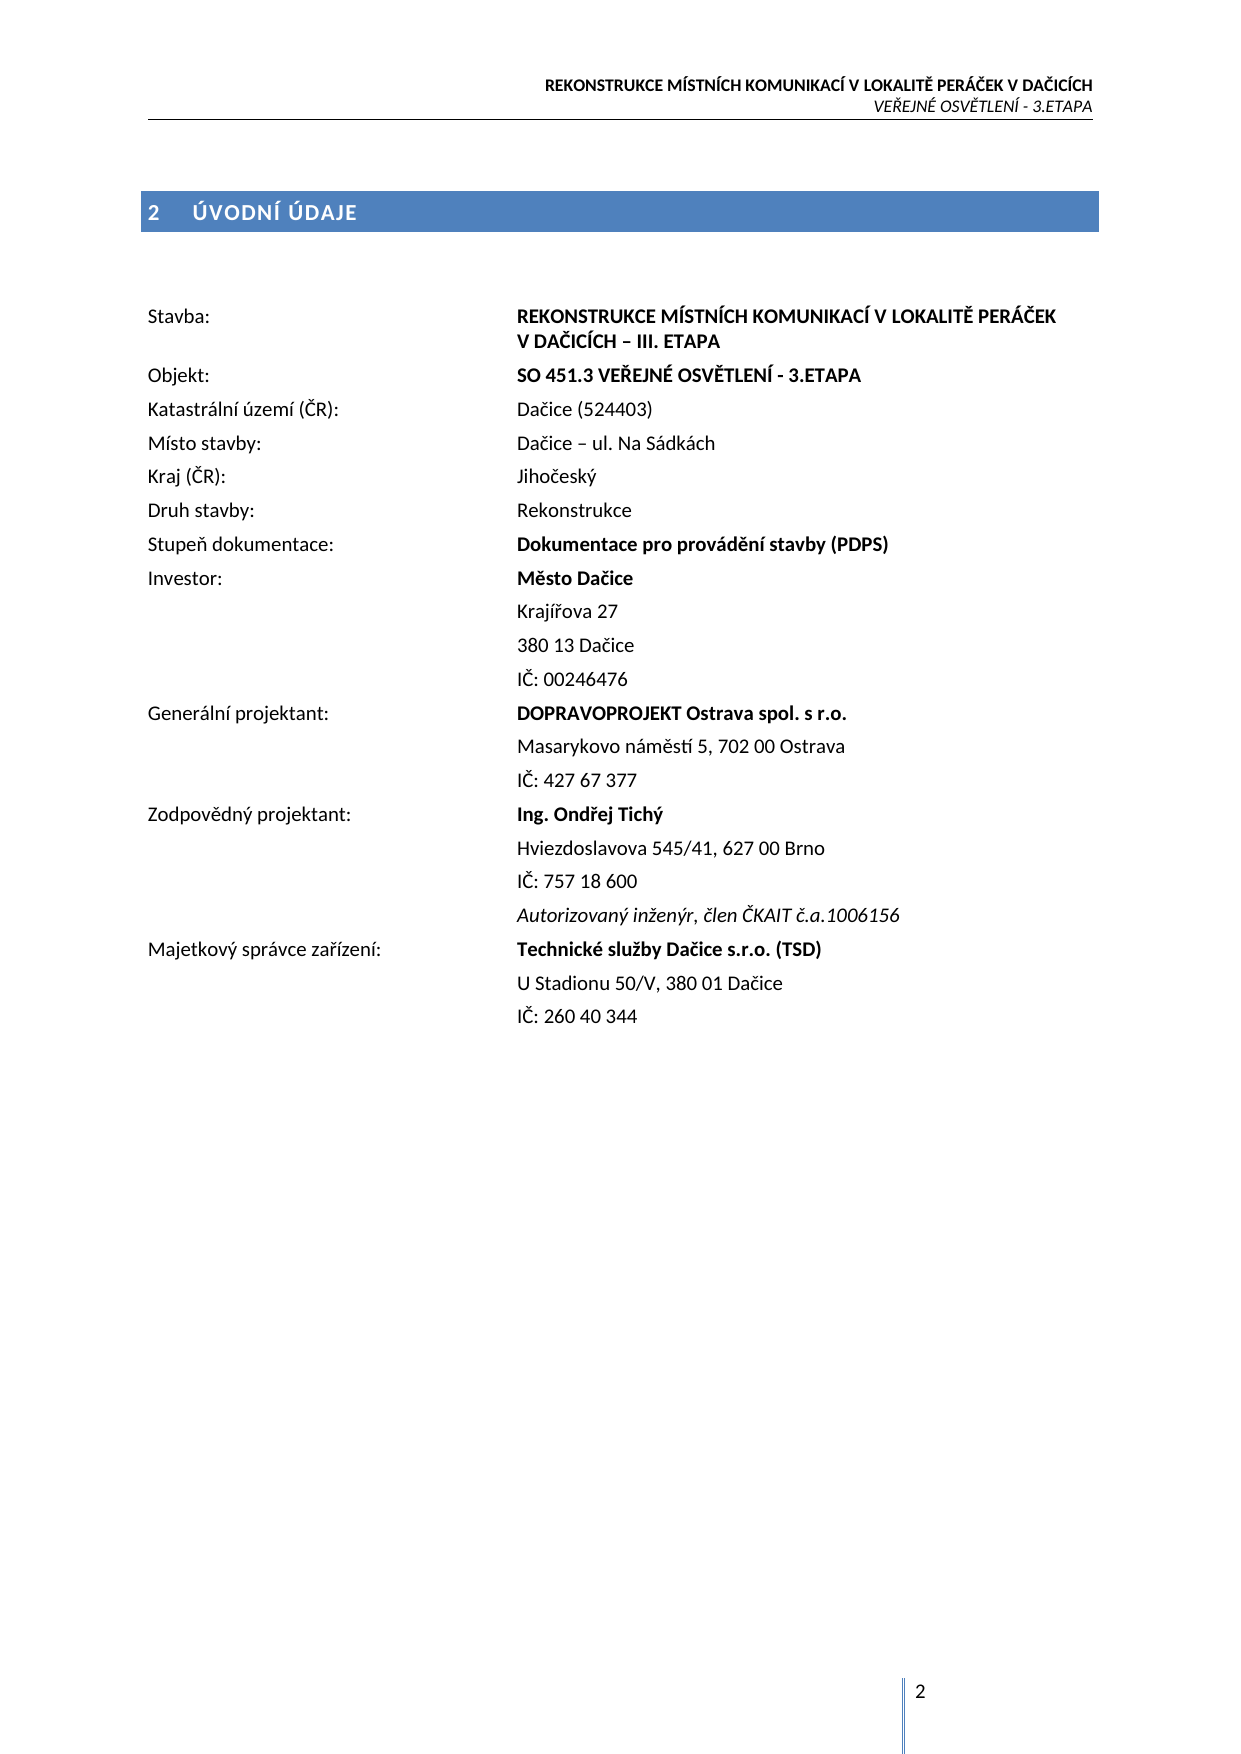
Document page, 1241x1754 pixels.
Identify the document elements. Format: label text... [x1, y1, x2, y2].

text Investor: Město Dačice [148, 565, 1093, 590]
text Stavba: REKONSTRUKCE MÍSTNÍCH KOMUNIKACÍ V LOKALITĚ PERÁČEK V DAČICÍCH – III. ETAPA [148, 303, 1093, 354]
text U Stadionu 50/V, 380 01 Dačice [148, 970, 1093, 995]
text Katastrální území (ČR): Dačice (524403) [148, 396, 1093, 421]
text IČ: 00246476 [148, 666, 1093, 691]
subtitle Úvodní údaje [148, 198, 1093, 226]
text 380 13 Dačice [148, 632, 1093, 658]
text Stupeň dokumentace: Dokumentace pro provádění stavby (PDPS) [148, 531, 1093, 556]
text Místo stavby: Dačice – ul. Na Sádkách [148, 430, 1093, 455]
text Autorizovaný inženýr, člen ČKAIT č.a.1006156 [148, 902, 1093, 928]
text Generální projektant: DOPRAVOPROJEKT Ostrava spol. s r.o. [148, 700, 1093, 725]
text IČ: 427 67 377 [148, 767, 1093, 793]
text Krajířova 27 [148, 598, 1093, 624]
text Objekt: SO 451.3 VEŘEJNÉ OSVĚTLENÍ - 3.ETAPA [148, 362, 1093, 388]
text Majetkový správce zařízení: Technické služby Dačice s.r.o. (TSD) [148, 936, 1093, 961]
text Druh stavby: Rekonstrukce [148, 497, 1093, 523]
text Zodpovědný projektant: Ing. Ondřej Tichý [148, 801, 1093, 826]
text Masarykovo náměstí 5, 702 00 Ostrava [148, 733, 1093, 759]
text IČ: 260 40 344 [148, 1003, 1093, 1029]
text IČ: 757 18 600 [148, 868, 1093, 894]
text Kraj (ČR): Jihočeský [148, 463, 1093, 489]
text Hviezdoslavova 545/41, 627 00 Brno [148, 835, 1093, 860]
